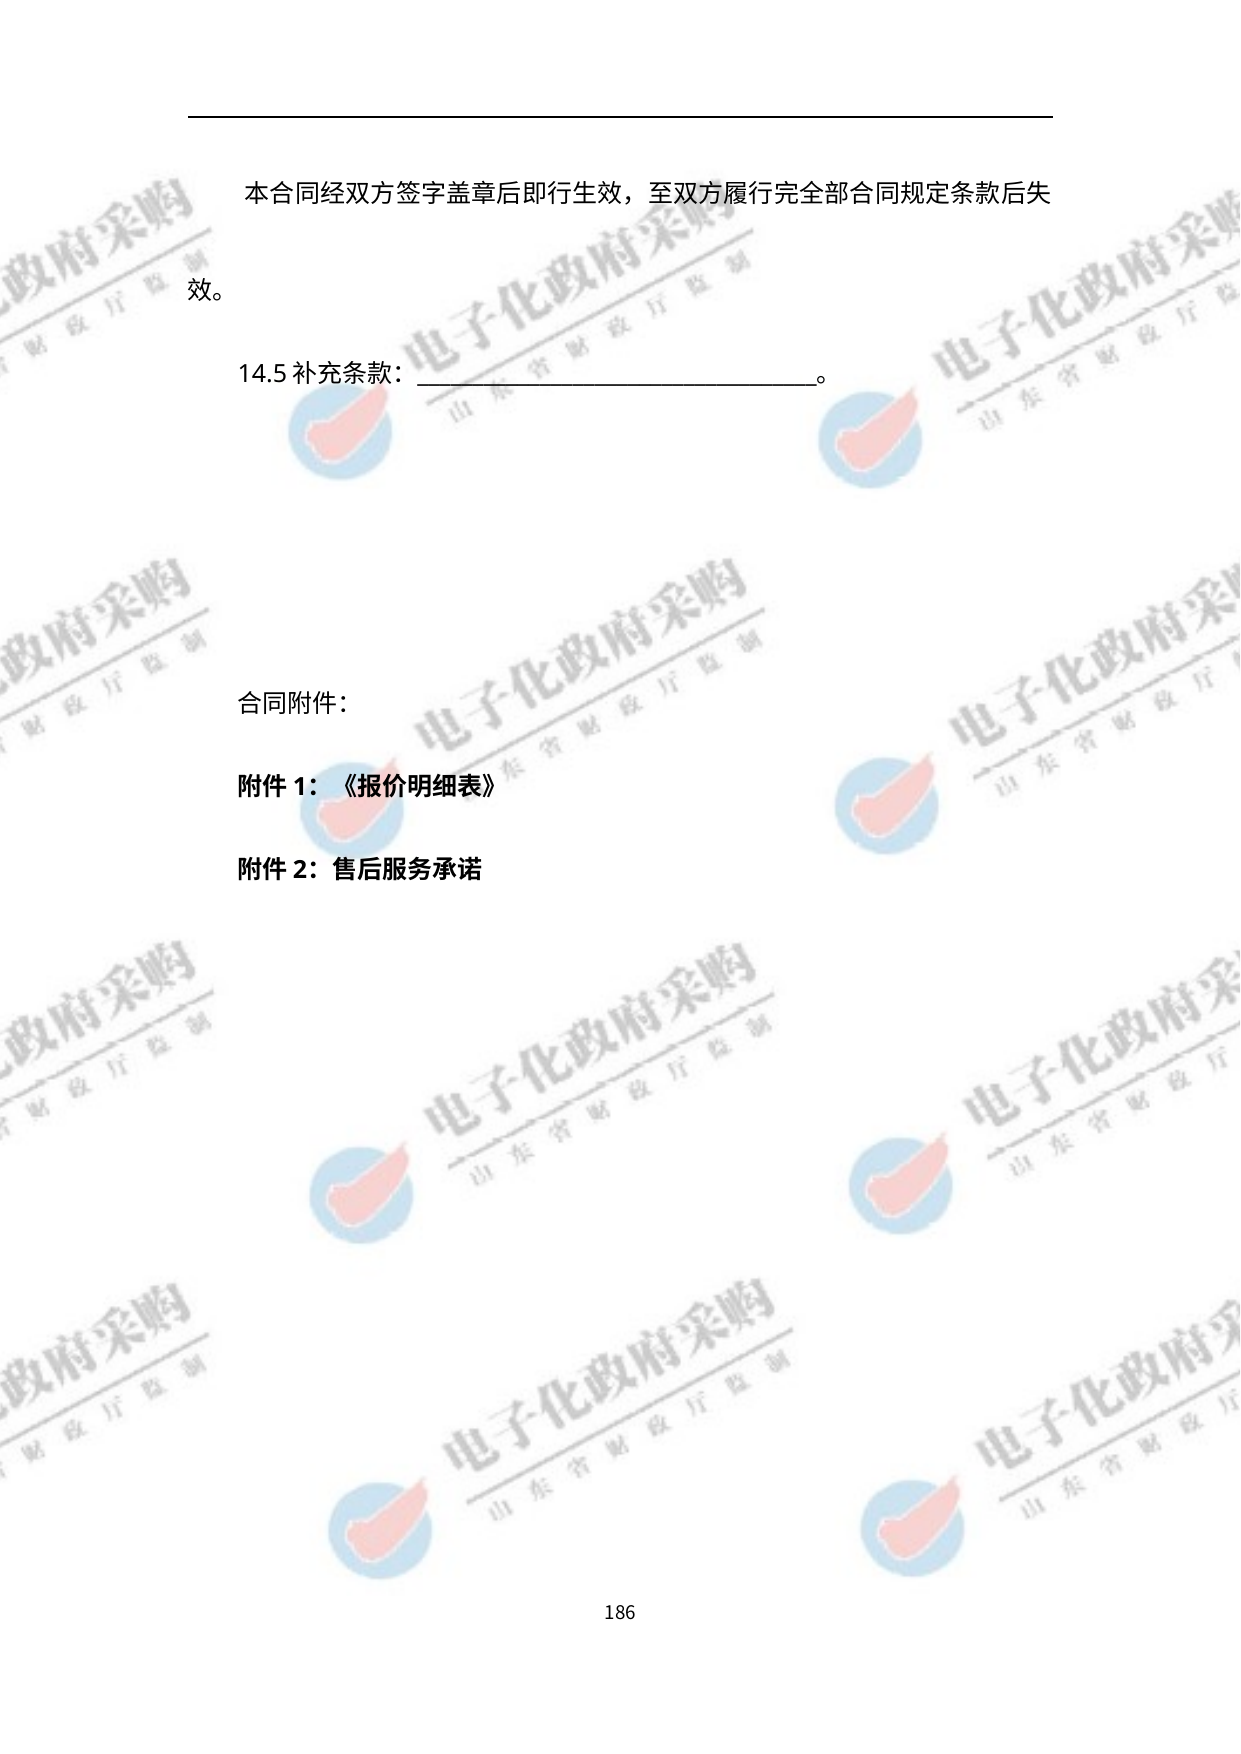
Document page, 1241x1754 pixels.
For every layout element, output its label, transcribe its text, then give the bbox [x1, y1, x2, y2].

picture [0, 151, 1241, 1596]
text 合同附件： [187, 669, 1053, 734]
text 本合同经双方签字盖章后即行生效，至双方履行完全部合同规定条款后失效。 [187, 159, 1053, 321]
text 附件1：《报价明细表》 [187, 752, 1053, 817]
text 14.5补充条款：____________________________________。 [187, 339, 1053, 404]
text 附件2：售后服务承诺 [187, 835, 1053, 900]
